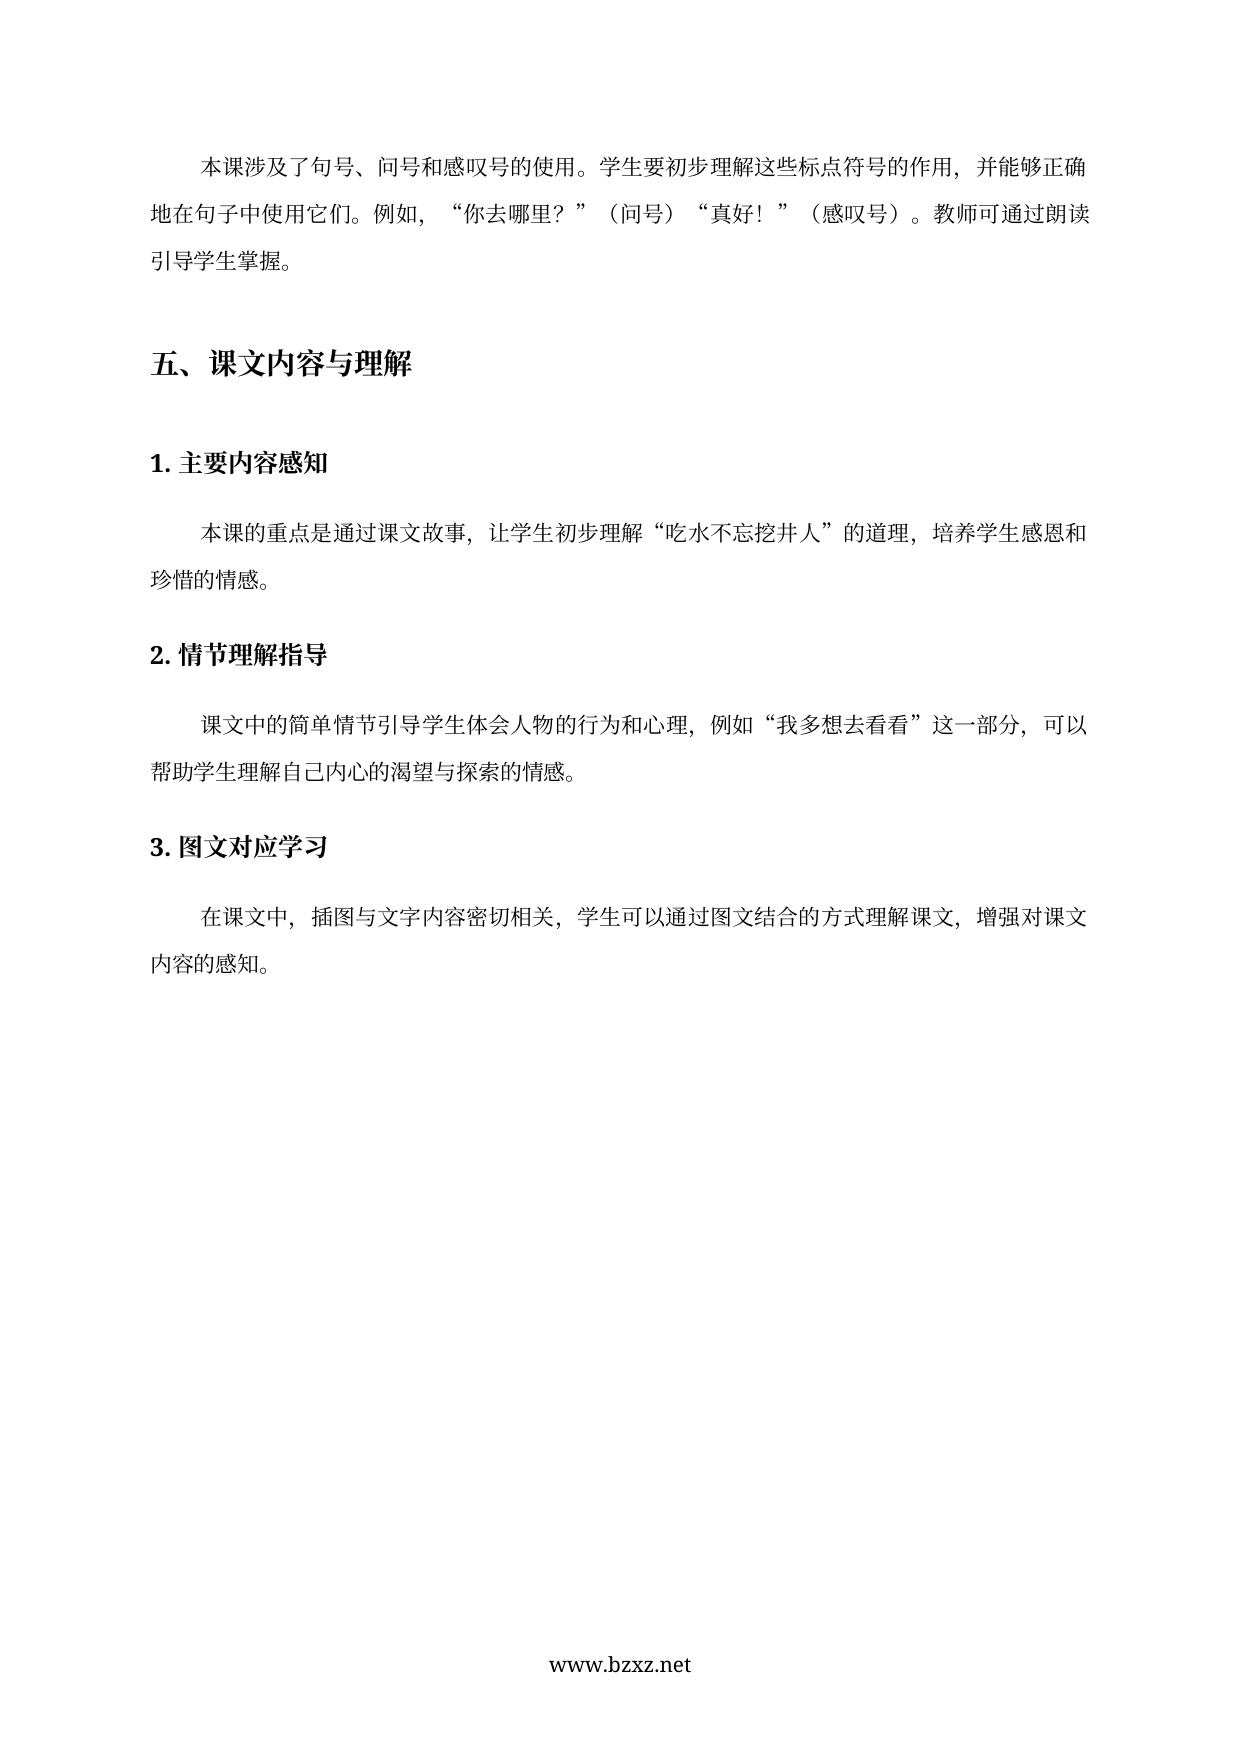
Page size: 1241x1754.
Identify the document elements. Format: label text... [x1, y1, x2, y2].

text 本课涉及了句号、问号和感叹号的使用。学生要初步理解这些标点符号的作用，并能够正确地在句子中使用它们。例如，“你去哪里？”（问号）“真好！”（感叹号）。教师可通过朗读引导学生掌握。 [150, 150, 1090, 276]
text 本课的重点是通过课文故事，让学生初步理解“吃水不忘挖井人”的道理，培养学生感恩和珍惜的情感。 [150, 516, 1090, 595]
text 课文中的简单情节引导学生体会人物的行为和心理，例如“我多想去看看”这一部分，可以帮助学生理解自己内心的渴望与探索的情感。 [150, 708, 1090, 787]
subtitle 2. 情节理解指导 [150, 636, 1090, 672]
text 在课文中，插图与文字内容密切相关，学生可以通过图文结合的方式理解课文，增强对课文内容的感知。 [150, 900, 1090, 979]
subtitle 3. 图文对应学习 [150, 828, 1090, 864]
subtitle 五、课文内容与理解 [150, 341, 1090, 382]
subtitle 1. 主要内容感知 [150, 444, 1090, 480]
